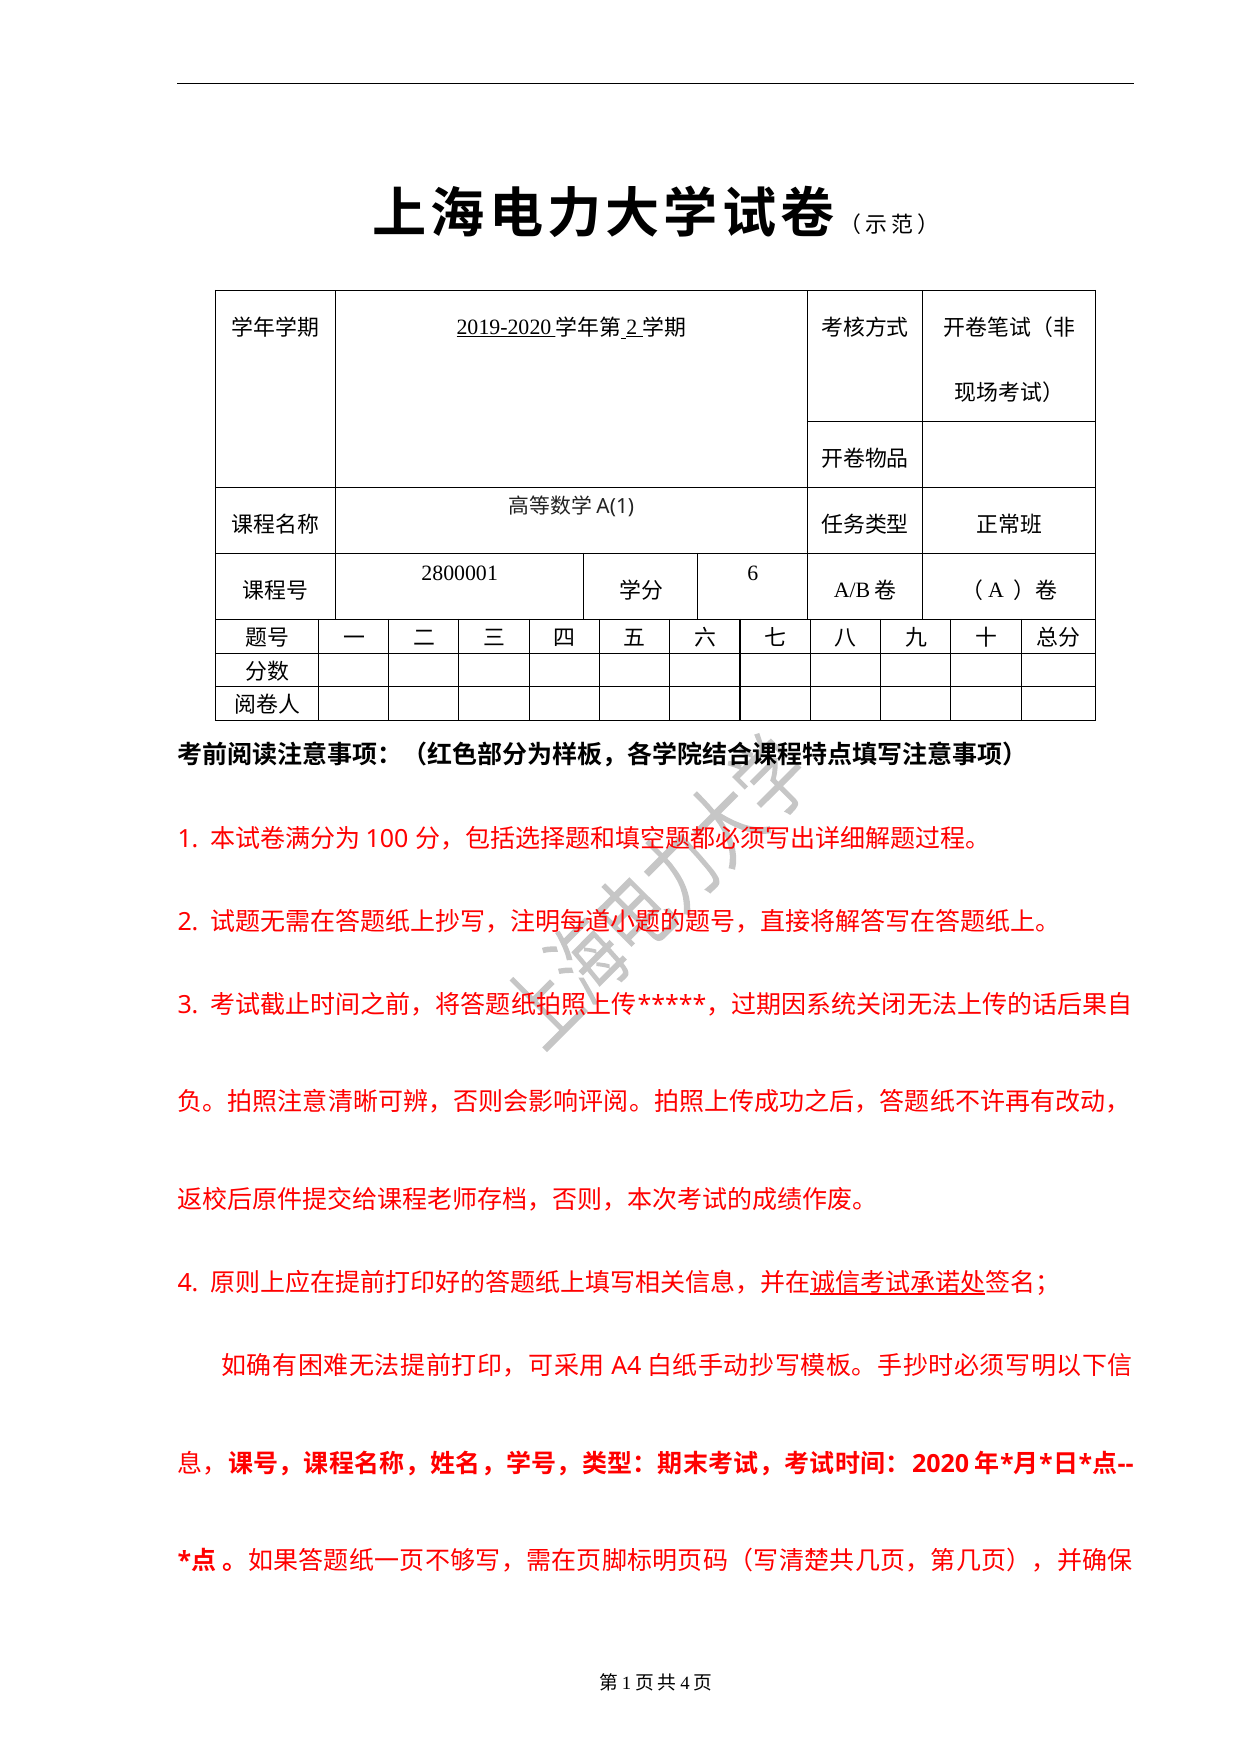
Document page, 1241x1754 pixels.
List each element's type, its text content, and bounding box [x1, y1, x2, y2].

list 本试卷满分为 100 分，包括选择题和填空题都必须写出详细解题过程。 [177, 804, 1134, 869]
table_header 考核方式 [808, 291, 922, 421]
list 考试截止时间之前，将答题纸拍照上传*****，过期因系统关闭无法上传的话后果自负。拍照注意清晰可辨，否则会影响评阅。拍照上传成功之后，答题纸不许再有改动，返校后原件提交给课程老师存档，否则，本次考试的成绩作废。 [177, 970, 1134, 1230]
table_cell [319, 654, 388, 686]
table_cell 正常班 [923, 488, 1095, 553]
table_cell [600, 654, 669, 686]
table_cell 六 [670, 620, 739, 652]
table_cell 开卷物品 [808, 422, 922, 487]
table_cell 总分 [1022, 620, 1095, 652]
table_cell [881, 687, 950, 719]
table_cell A/B卷 [808, 554, 922, 619]
table_cell 五 [600, 620, 669, 652]
table_cell （ A ）卷 [923, 554, 1095, 619]
table_cell 七 [741, 620, 810, 652]
list 原则上应在提前打印好的答题纸上填写相关信息，并在诚信考试承诺处签名； [177, 1248, 1134, 1313]
table_cell 6 [698, 554, 807, 619]
text 上海电力大学试卷（示范） [177, 160, 1134, 257]
table_cell [741, 687, 810, 719]
table_header 学年学期 [216, 291, 335, 487]
table_cell [530, 654, 599, 686]
table_cell [951, 687, 1021, 719]
table_cell [459, 687, 529, 719]
list 试题无需在答题纸上抄写，注明每道小题的题号，直接将解答写在答题纸上。 [177, 887, 1134, 952]
table_cell 高等数学A(1) [336, 488, 807, 553]
table_cell 课程名称 [216, 488, 335, 553]
table_cell 四 [530, 620, 599, 652]
table_cell 九 [881, 620, 950, 652]
table_cell [459, 654, 529, 686]
table_cell [1022, 687, 1095, 719]
table_cell [530, 687, 599, 719]
table_cell [881, 654, 950, 686]
table_cell 任务类型 [808, 488, 922, 553]
table_cell [389, 654, 458, 686]
table_cell 题号 [216, 620, 318, 652]
table_cell 十 [951, 620, 1021, 652]
table_cell [600, 687, 669, 719]
table_cell 2800001 [336, 554, 583, 619]
table_cell [951, 654, 1021, 686]
table_cell 分数 [216, 654, 318, 686]
table_cell [670, 687, 739, 719]
table_cell 二 [389, 620, 458, 652]
table_cell 三 [459, 620, 529, 652]
table_cell 学分 [584, 554, 697, 619]
table_cell 阅卷人 [216, 687, 318, 719]
table_cell 一 [319, 620, 388, 652]
table_cell [811, 687, 880, 719]
table_cell [389, 687, 458, 719]
table_cell [1022, 654, 1095, 686]
table_header 开卷笔试（非现场考试） [923, 291, 1095, 421]
text 如确有困难无法提前打印，可采用A4白纸手动抄写模板。手抄时必须写明以下信息，课号，课程名称，姓名，学号，类型：期末考试，考试时间：2020年*月*日*点--*点 。如果答题纸一页不够写，需在页脚标明页码（写清楚共几页，第几页），并确保每一页均注明本人姓名学号，手工抄写诚信考试承诺书部分，并签名。 [177, 1331, 1134, 1591]
table_cell 课程号 [216, 554, 335, 619]
table_cell [319, 687, 388, 719]
table_cell [670, 654, 739, 686]
table_header 2019-2020学年第 2 学期 [336, 291, 807, 487]
table_cell [923, 422, 1095, 487]
table_cell [811, 654, 880, 686]
table_cell [741, 654, 810, 686]
text 考前阅读注意事项：（红色部分为样板，各学院结合课程特点填写注意事项） [177, 721, 1134, 786]
table_cell 八 [811, 620, 880, 652]
